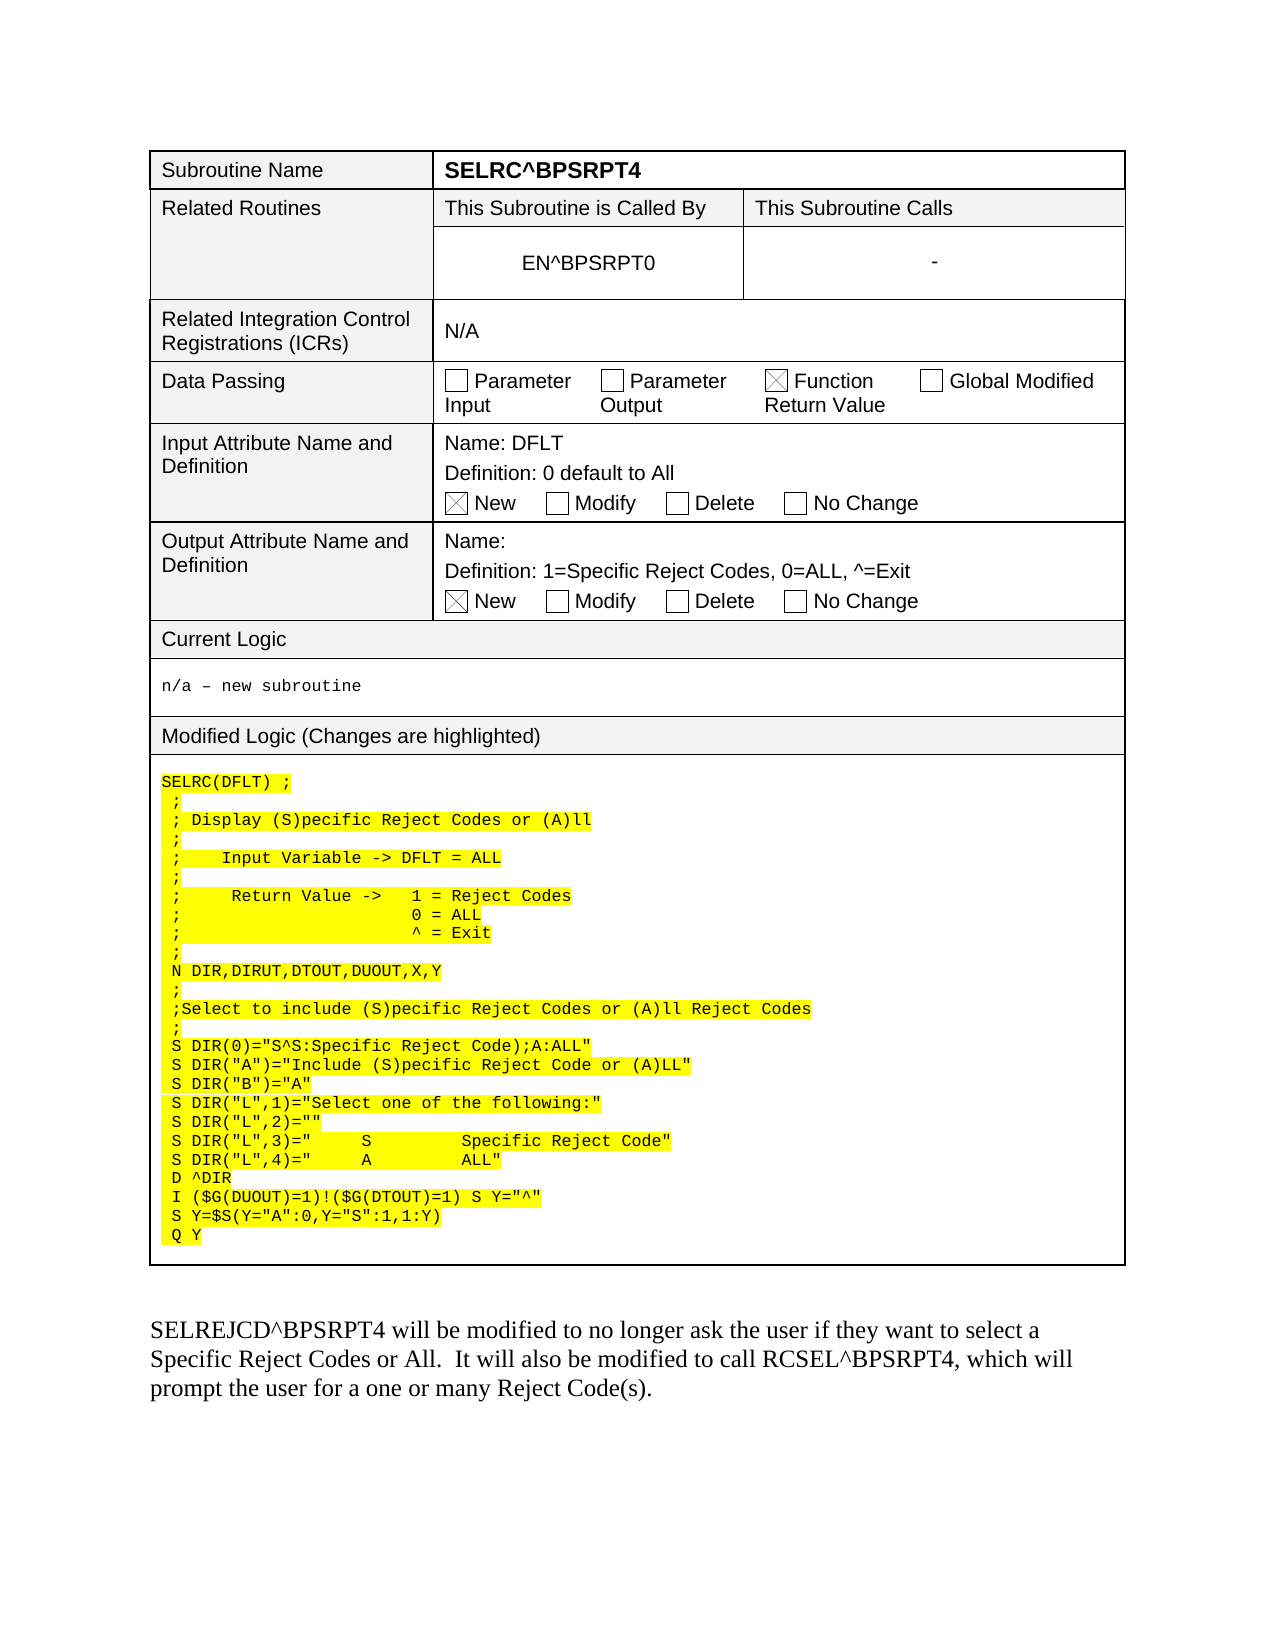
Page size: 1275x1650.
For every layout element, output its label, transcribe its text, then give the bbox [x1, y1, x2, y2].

table_cell Output Attribute Name and Definition [151, 523, 432, 619]
table_cell Name: Definition: 1=Specific Reject Codes, 0=ALL, ^=Exit New Modify Delete No Change [434, 523, 1124, 619]
table_cell Modified Logic (Changes are highlighted) [151, 717, 1124, 754]
table_cell Input Attribute Name and Definition [151, 424, 432, 521]
table_cell Related Integration Control Registrations (ICRs) [151, 300, 432, 361]
table_cell EN^BPSRPT0 [434, 227, 743, 299]
table_cell This Subroutine Calls [744, 190, 1125, 226]
table_cell Parameter Output [589, 362, 753, 423]
text SELREJCD^BPSRPT4 will be modified to no longer ask the user if they want to select a Specific Reject Codes or All. It will also be modified to call RCSEL^BPSRPT4, which will prompt the user for a one or many Reject Code(s). [150, 1315, 1125, 1402]
table_cell This Subroutine is Called By [434, 190, 743, 226]
table_cell SELRC(DFLT) ; ; ; Display (S)pecific Reject Codes or (A)ll ; ; Input Variable -> DFLT = ALL ; ; Return Value -> 1 = Reject Codes ; 0 = ALL ; ^ = Exit ; N DIR,DIRUT,DTOUT,DUOUT,X,Y ; ;Select to include (S)pecific Reject Codes or (A)ll Reject Codes ; S DIR(0)="S^S:Specific Reject Code);A:ALL" S DIR("A")="Include (S)pecific Reject Code or (A)LL" S DIR("B")="A" S DIR("L",1)="Select one of the following:" S DIR("L",2)="" S DIR("L",3)=" S Specific Reject Code" S DIR("L",4)=" A ALL" D ^DIR I ($G(DUOUT)=1)!($G(DTOUT)=1) S Y="^" S Y=$S(Y="A":0,Y="S":1,1:Y) Q Y [151, 755, 1124, 1264]
table_cell Current Logic [151, 621, 1124, 657]
table_cell Name: DFLT Definition: 0 default to All New Modify Delete No Change [434, 424, 1124, 521]
table_cell Parameter Input [434, 362, 588, 423]
table_cell Data Passing [151, 362, 433, 423]
table_cell n/a – new subroutine [151, 659, 1124, 716]
table_cell Global Modified [908, 362, 1124, 423]
table_cell - [744, 226, 1125, 299]
table_cell Related Routines [151, 190, 433, 299]
table_header SELRC^BPSRPT4 [434, 152, 1124, 188]
table_cell N/A [434, 300, 1124, 361]
table_header Subroutine Name [151, 152, 432, 188]
table_cell Function Return Value [753, 362, 908, 423]
